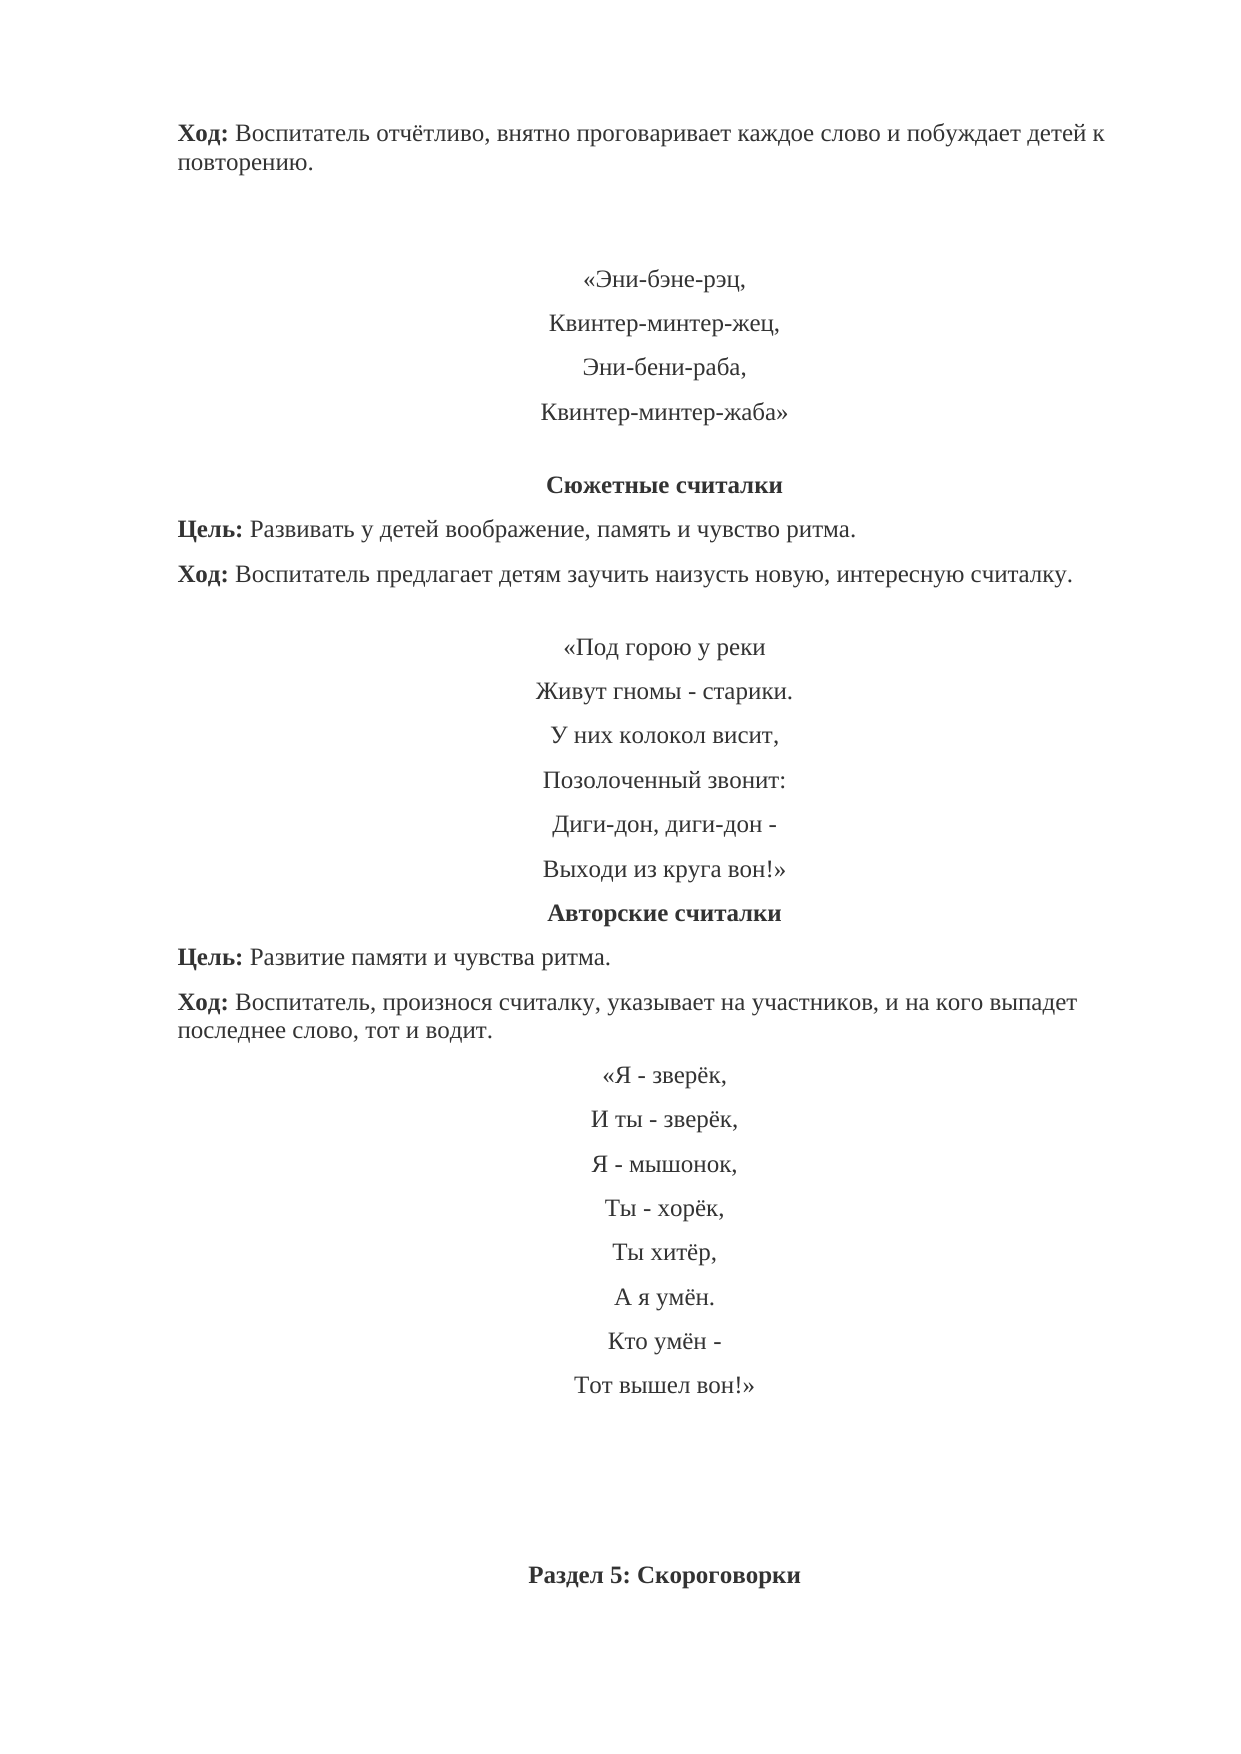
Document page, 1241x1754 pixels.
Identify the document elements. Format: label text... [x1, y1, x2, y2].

text Кто умён - [177, 1326, 1152, 1355]
text Диги-дон, диги-дон - [177, 809, 1152, 838]
text Квинтер-минтер-жец, [177, 308, 1152, 337]
text Цель: Развитие памяти и чувства ритма. [177, 942, 1152, 971]
text «Под горою у реки [177, 603, 1152, 661]
text Я - мышонок, [177, 1149, 1152, 1177]
text Ты - хорёк, [177, 1193, 1152, 1222]
text Ход: Воспитатель отчётливо, внятно проговаривает каждое слово и побуждает детей к повторению. [177, 118, 1152, 176]
text Квинтер-минтер-жаба» [177, 397, 1152, 426]
text Позолоченный звонит: [177, 765, 1152, 794]
text «Эни-бэне-рэц, [177, 264, 1152, 292]
text Авторские считалки [177, 898, 1152, 927]
text Тот вышел вон!» [177, 1371, 1152, 1399]
text У них колокол висит, [177, 721, 1152, 749]
text И ты - зверёк, [177, 1104, 1152, 1133]
text Раздел 5: Скороговорки [177, 1560, 1152, 1588]
text Сюжетные считалки [177, 441, 1152, 499]
text Эни-бени-раба, [177, 352, 1152, 381]
text Ход: Воспитатель, произнося считалку, указывает на участников, и на кого выпадет последнее слово, тот и водит. [177, 987, 1152, 1044]
text Ход: Воспитатель предлагает детям заучить наизусть новую, интересную считалку. [177, 559, 1152, 587]
text Живут гномы - старики. [177, 676, 1152, 705]
text «Я - зверёк, [177, 1060, 1152, 1089]
text Выходи из круга вон!» [177, 854, 1152, 882]
text Ты хитёр, [177, 1237, 1152, 1266]
text А я умён. [177, 1282, 1152, 1311]
text Цель: Развивать у детей воображение, память и чувство ритма. [177, 514, 1152, 543]
